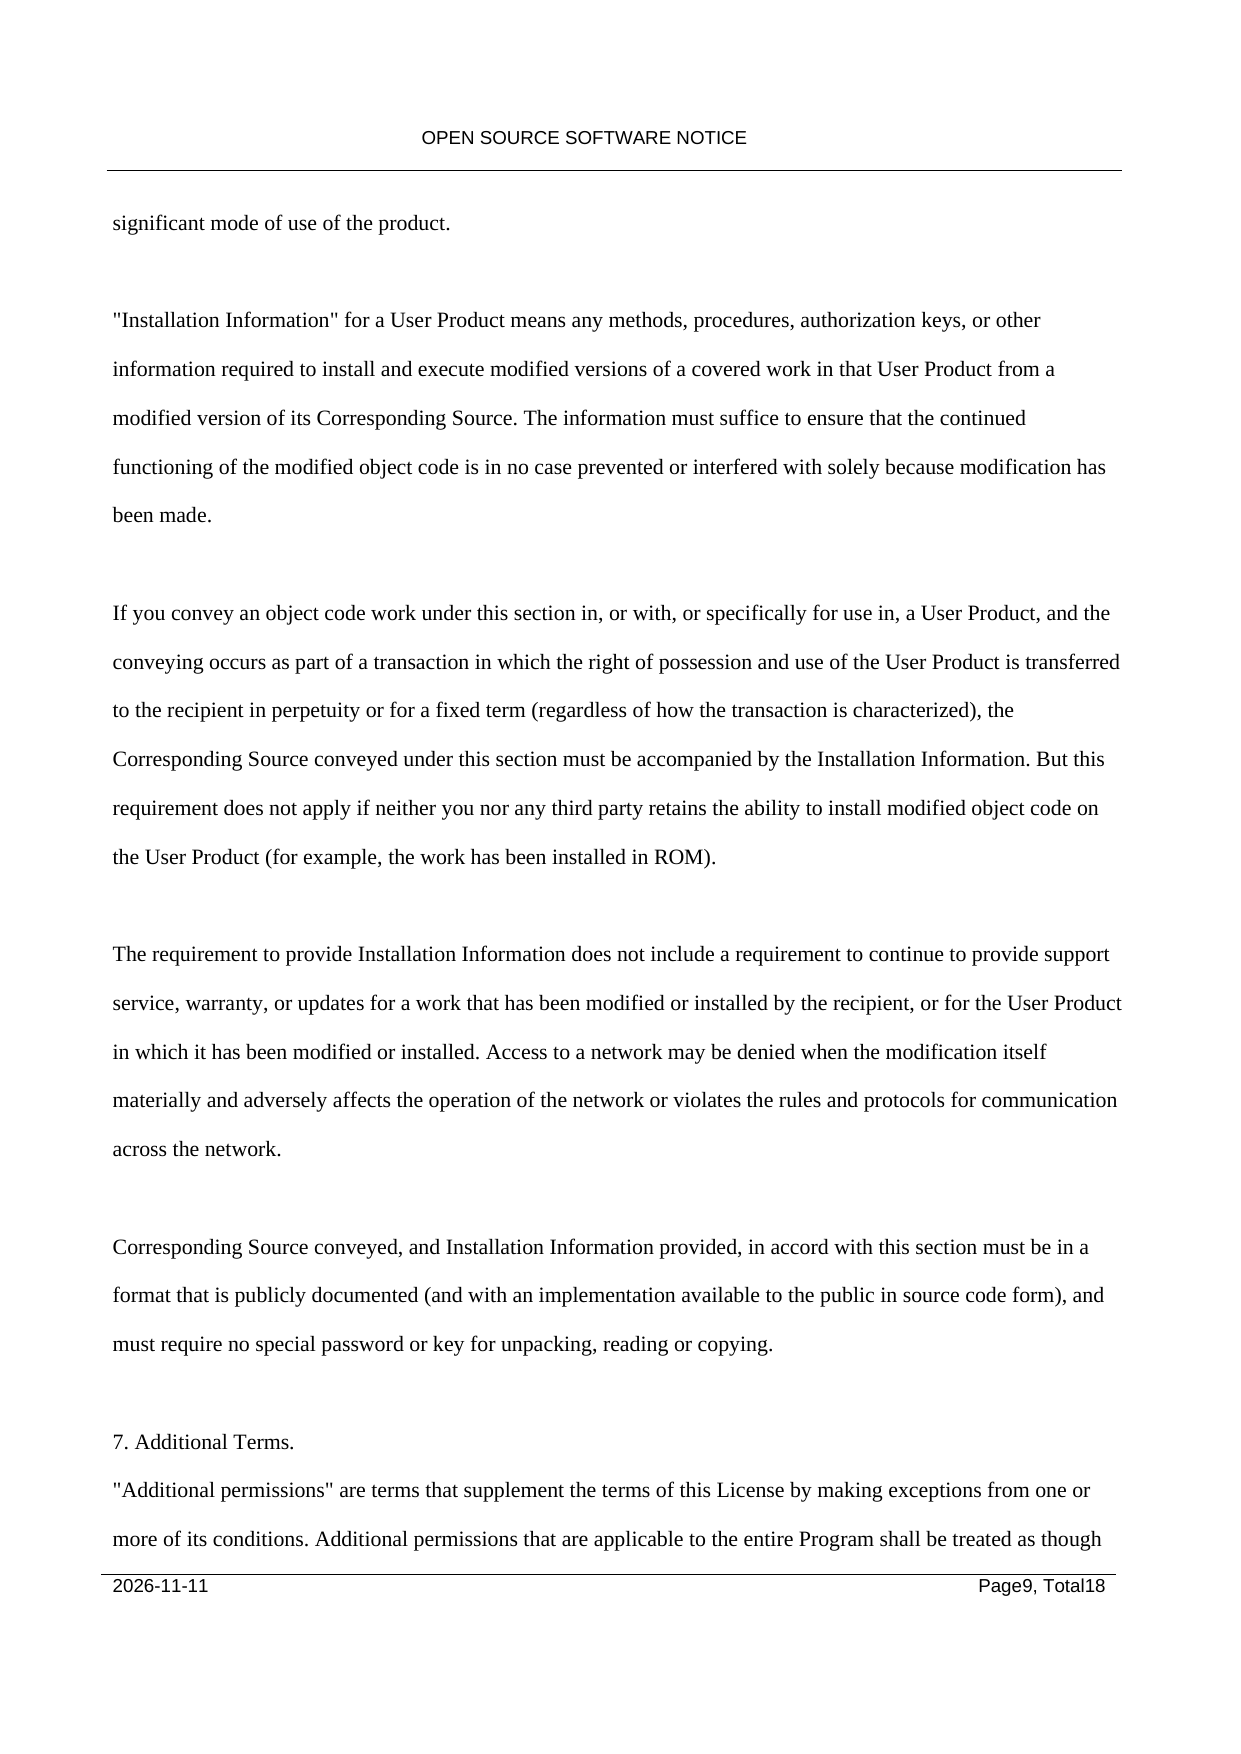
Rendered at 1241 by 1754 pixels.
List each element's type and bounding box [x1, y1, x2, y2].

text [112, 206, 1128, 1555]
